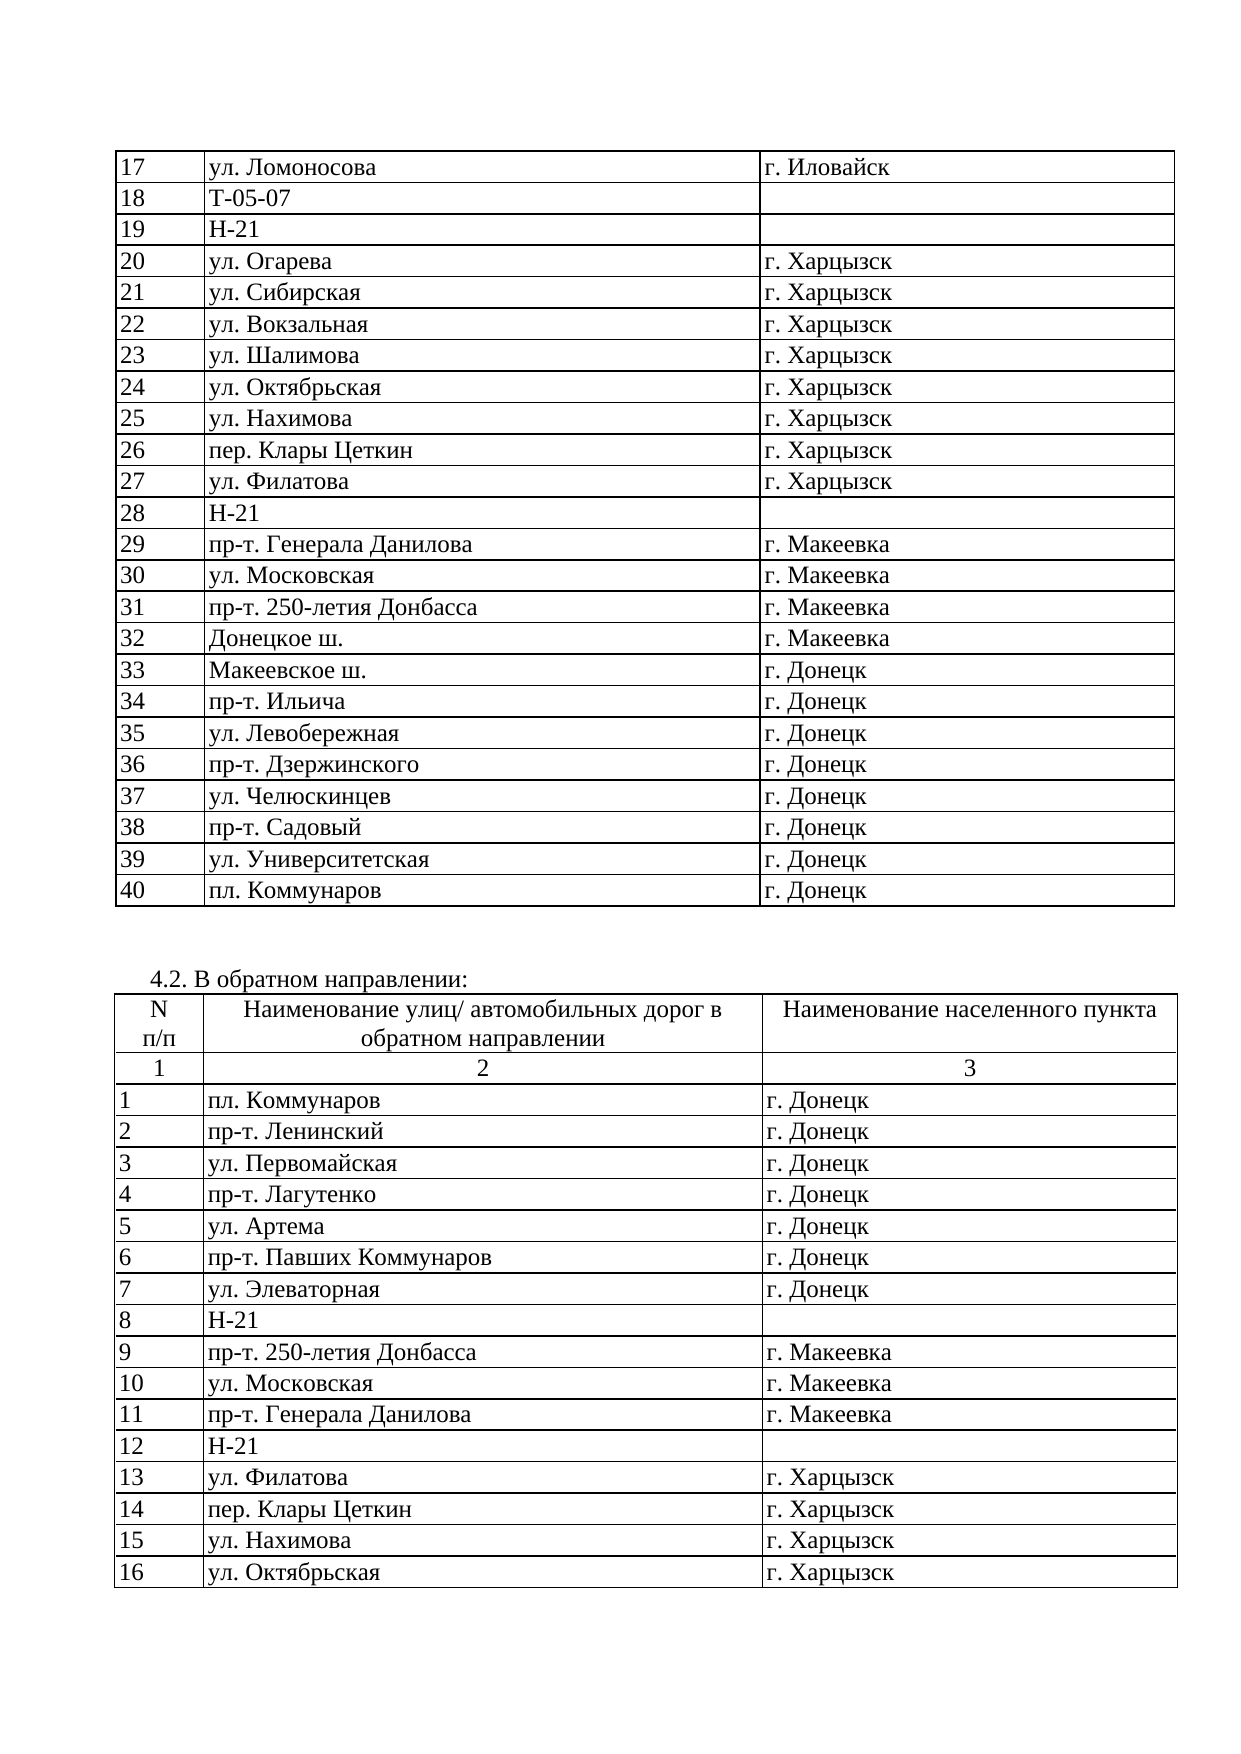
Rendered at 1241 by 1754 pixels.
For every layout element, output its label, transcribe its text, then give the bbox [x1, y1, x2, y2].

table_cell 6 [115, 1242, 203, 1272]
table_cell г. Макеевка [761, 529, 1174, 559]
table_cell г. Харцызск [763, 1492, 1177, 1524]
table_cell 4 [115, 1179, 203, 1209]
table_cell 2 [115, 1116, 203, 1146]
table_cell 17 [117, 152, 204, 181]
table_cell пр-т. Генерала Данилова [205, 529, 759, 559]
table_cell 15 [115, 1525, 203, 1555]
table_cell 27 [117, 466, 204, 496]
table_cell г. Харцызск [761, 246, 1174, 276]
table_cell 1 [115, 1084, 203, 1115]
table_cell Т-05-07 [205, 183, 759, 213]
table_cell г. Харцызск [763, 1555, 1177, 1587]
table_cell г. Донецк [761, 655, 1174, 685]
table_cell 2 [204, 1053, 762, 1083]
table_cell 13 [115, 1462, 203, 1492]
table_cell пр-т. Павших Коммунаров [204, 1242, 762, 1272]
table_cell г. Иловайск [761, 152, 1174, 181]
table_cell пер. Клары Цеткин [205, 435, 759, 464]
table_cell пр-т. Ленинский [204, 1116, 762, 1146]
table_cell 8 [115, 1305, 203, 1335]
table_cell 5 [115, 1210, 203, 1241]
table_cell ул. Первомайская [204, 1148, 762, 1178]
table_cell 11 [115, 1399, 203, 1429]
table_cell г. Харцызск [761, 435, 1174, 464]
table_cell г. Донецк [761, 718, 1174, 748]
table_cell [761, 183, 1174, 213]
table_cell г. Макеевка [761, 592, 1174, 622]
table_cell г. Донецк [761, 844, 1174, 873]
table_cell 19 [117, 215, 204, 244]
table_cell Донецкое ш. [205, 623, 759, 653]
table_cell [763, 1429, 1177, 1461]
table_cell пр-т. 250-летия Донбасса [205, 592, 759, 622]
table_cell 35 [117, 718, 204, 748]
table_cell Н-21 [204, 1305, 762, 1335]
table_cell г. Харцызск [761, 309, 1174, 339]
table_cell [763, 1304, 1177, 1335]
table_cell г. Харцызск [761, 372, 1174, 402]
table_cell 36 [117, 749, 204, 779]
table_cell ул. Сибирская [205, 277, 759, 307]
table_cell 40 [117, 875, 204, 905]
table_cell г. Донецк [763, 1146, 1177, 1178]
table_cell 7 [115, 1273, 203, 1303]
table_cell г. Макеевка [763, 1366, 1177, 1398]
table_cell 1 [115, 1053, 203, 1083]
table_cell ул. Ломоносова [205, 152, 759, 181]
table_cell 38 [117, 812, 204, 842]
table_cell 18 [117, 183, 204, 213]
table_cell [761, 215, 1174, 244]
table_cell 3 [763, 1052, 1177, 1083]
table_cell ул. Челюскинцев [205, 781, 759, 811]
table_cell 24 [117, 372, 204, 402]
table_cell г. Харцызск [761, 277, 1174, 307]
table_cell Макеевское ш. [205, 655, 759, 685]
table_cell 37 [117, 781, 204, 811]
table_cell г. Донецк [761, 749, 1174, 779]
table_cell 20 [117, 246, 204, 276]
table_cell пер. Клары Цеткин [204, 1494, 762, 1524]
table_cell г. Макеевка [763, 1335, 1177, 1366]
table_cell ул. Филатова [205, 466, 759, 496]
table_cell 14 [115, 1493, 203, 1524]
table_cell 34 [117, 686, 204, 716]
table_cell Н-21 [205, 498, 759, 527]
table_cell пр-т. Садовый [205, 812, 759, 842]
table_cell 29 [117, 529, 204, 559]
table_cell г. Донецк [761, 781, 1174, 811]
table_cell г. Макеевка [761, 561, 1174, 590]
table_cell 16 [115, 1556, 203, 1587]
table_cell 26 [117, 435, 204, 464]
table_cell пр-т. 250-летия Донбасса [204, 1337, 762, 1366]
table_cell ул. Московская [205, 561, 759, 590]
table_cell пл. Коммунаров [205, 875, 759, 905]
table_cell ул. Филатова [204, 1462, 762, 1492]
table_header Наименование улиц/ автомобильных дорог в обратном направлении [204, 995, 762, 1052]
table_cell г. Донецк [761, 812, 1174, 842]
table_cell г. Харцызск [763, 1461, 1177, 1492]
table_cell ул. Нахимова [205, 403, 759, 433]
table_cell 23 [117, 340, 204, 370]
table_cell пр-т. Дзержинского [205, 749, 759, 779]
table_cell г. Харцызск [761, 340, 1174, 370]
table_cell 30 [117, 561, 204, 590]
table_cell ул. Университетская [205, 844, 759, 873]
table_cell 22 [117, 309, 204, 339]
table_cell Н-21 [205, 215, 759, 244]
table_cell г. Донецк [761, 686, 1174, 716]
table_cell г. Донецк [761, 875, 1174, 905]
table_cell г. Донецк [763, 1241, 1177, 1272]
table_cell пл. Коммунаров [204, 1085, 762, 1115]
table_cell г. Донецк [763, 1115, 1177, 1146]
table_cell [761, 498, 1174, 527]
table_cell ул. Огарева [205, 246, 759, 276]
table_cell г. Макеевка [763, 1398, 1177, 1429]
table_cell 12 [115, 1430, 203, 1461]
table_cell 33 [117, 655, 204, 685]
table_cell ул. Октябрьская [205, 372, 759, 402]
table_cell г. Макеевка [761, 623, 1174, 653]
table_cell пр-т. Ильича [205, 686, 759, 716]
table_cell г. Харцызск [763, 1524, 1177, 1555]
table_cell пр-т. Лагутенко [204, 1179, 762, 1209]
table_cell г. Донецк [763, 1178, 1177, 1209]
table_cell 25 [117, 403, 204, 433]
table_cell 32 [117, 623, 204, 653]
text 4.2. В обратном направлении: [150, 964, 1090, 993]
table_cell ул. Левобережная [205, 718, 759, 748]
table_cell г. Харцызск [761, 403, 1174, 433]
table_cell Н-21 [204, 1431, 762, 1461]
table_cell 10 [115, 1368, 203, 1398]
table_cell 31 [117, 592, 204, 622]
table_cell ул. Московская [204, 1368, 762, 1398]
table_cell 9 [115, 1336, 203, 1366]
table_cell ул. Элеваторная [204, 1274, 762, 1303]
table_cell ул. Артема [204, 1211, 762, 1241]
table_cell 3 [115, 1147, 203, 1178]
table_cell ул. Вокзальная [205, 309, 759, 339]
table_cell 39 [117, 844, 204, 873]
table_cell пр-т. Генерала Данилова [204, 1400, 762, 1429]
table_cell ул. Октябрьская [204, 1557, 762, 1587]
table_cell г. Донецк [763, 1209, 1177, 1241]
table_cell г. Донецк [763, 1083, 1177, 1115]
table_cell 28 [117, 498, 204, 527]
table_cell ул. Шалимова [205, 340, 759, 370]
table_cell 21 [117, 277, 204, 307]
table_header N п/п [115, 995, 203, 1052]
table_cell г. Харцызск [761, 466, 1174, 496]
table_cell ул. Нахимова [204, 1525, 762, 1555]
table_header Наименование населенного пункта [763, 995, 1177, 1052]
table_cell г. Донецк [763, 1272, 1177, 1303]
